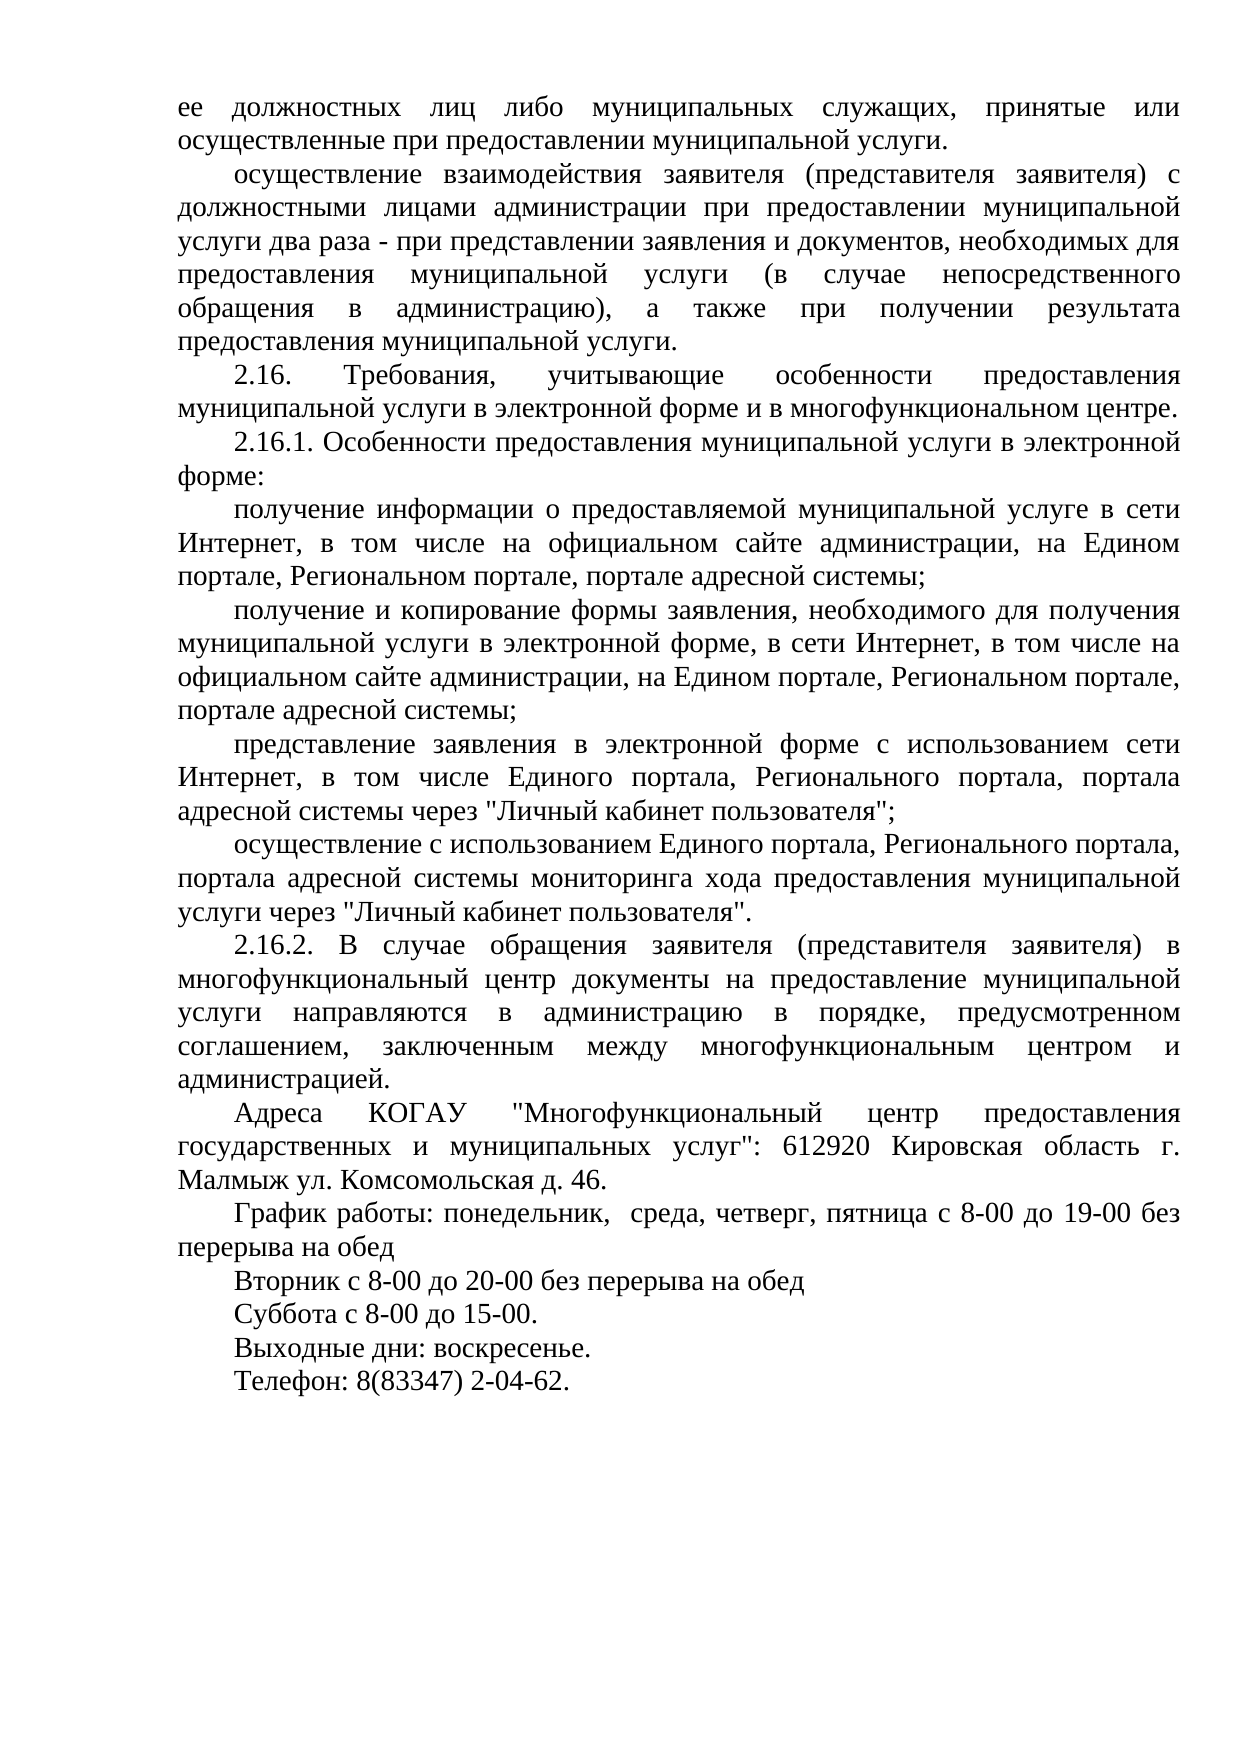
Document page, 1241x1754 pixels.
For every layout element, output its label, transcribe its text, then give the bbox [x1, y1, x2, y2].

text осуществление с использованием Единого портала, Регионального портала, портала адресной системы мониторинга хода предоставления муниципальной услуги через "Личный кабинет пользователя". [177, 827, 1181, 927]
text представление заявления в электронной форме с использованием сети Интернет, в том числе Единого портала, Регионального портала, портала адресной системы через "Личный кабинет пользователя"; [177, 726, 1181, 827]
text 2.16.2. В случае обращения заявителя (представителя заявителя) в многофункциональный центр документы на предоставление муниципальной услуги направляются в администрацию в порядке, предусмотренном соглашением, заключенным между многофункциональным центром и администрацией. [177, 927, 1181, 1095]
text Вторник с 8-00 до 20-00 без перерыва на обед [177, 1263, 1181, 1296]
text получение информации о предоставляемой муниципальной услуге в сети Интернет, в том числе на официальном сайте администрации, на Едином портале, Региональном портале, портале адресной системы; [177, 491, 1181, 592]
text Суббота с 8-00 до 15-00. [177, 1296, 1181, 1330]
text осуществление взаимодействия заявителя (представителя заявителя) с должностными лицами администрации при предоставлении муниципальной услуги два раза - при представлении заявления и документов, необходимых для предоставления муниципальной услуги (в случае непосредственного обращения в администрацию), а также при получении результата предоставления муниципальной услуги. [177, 156, 1181, 357]
text получение и копирование формы заявления, необходимого для получения муниципальной услуги в электронной форме, в сети Интернет, в том числе на официальном сайте администрации, на Едином портале, Региональном портале, портале адресной системы; [177, 592, 1181, 726]
text Телефон: 8(83347) 2-04-62. [177, 1363, 1181, 1397]
text График работы: понедельник, среда, четверг, пятница с 8-00 до 19-00 без перерыва на обед [177, 1196, 1181, 1263]
text 2.16.1. Особенности предоставления муниципальной услуги в электронной форме: [177, 424, 1181, 491]
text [177, 89, 1181, 156]
text 2.16. Требования, учитывающие особенности предоставления муниципальной услуги в электронной форме и в многофункциональном центре. [177, 357, 1181, 424]
text Адреса КОГАУ "Многофункциональный центр предоставления государственных и муниципальных услуг": 612920 Кировская область г. Малмыж ул. Комсомольская д. 46. [177, 1095, 1181, 1196]
text Выходные дни: воскресенье. [177, 1330, 1181, 1363]
